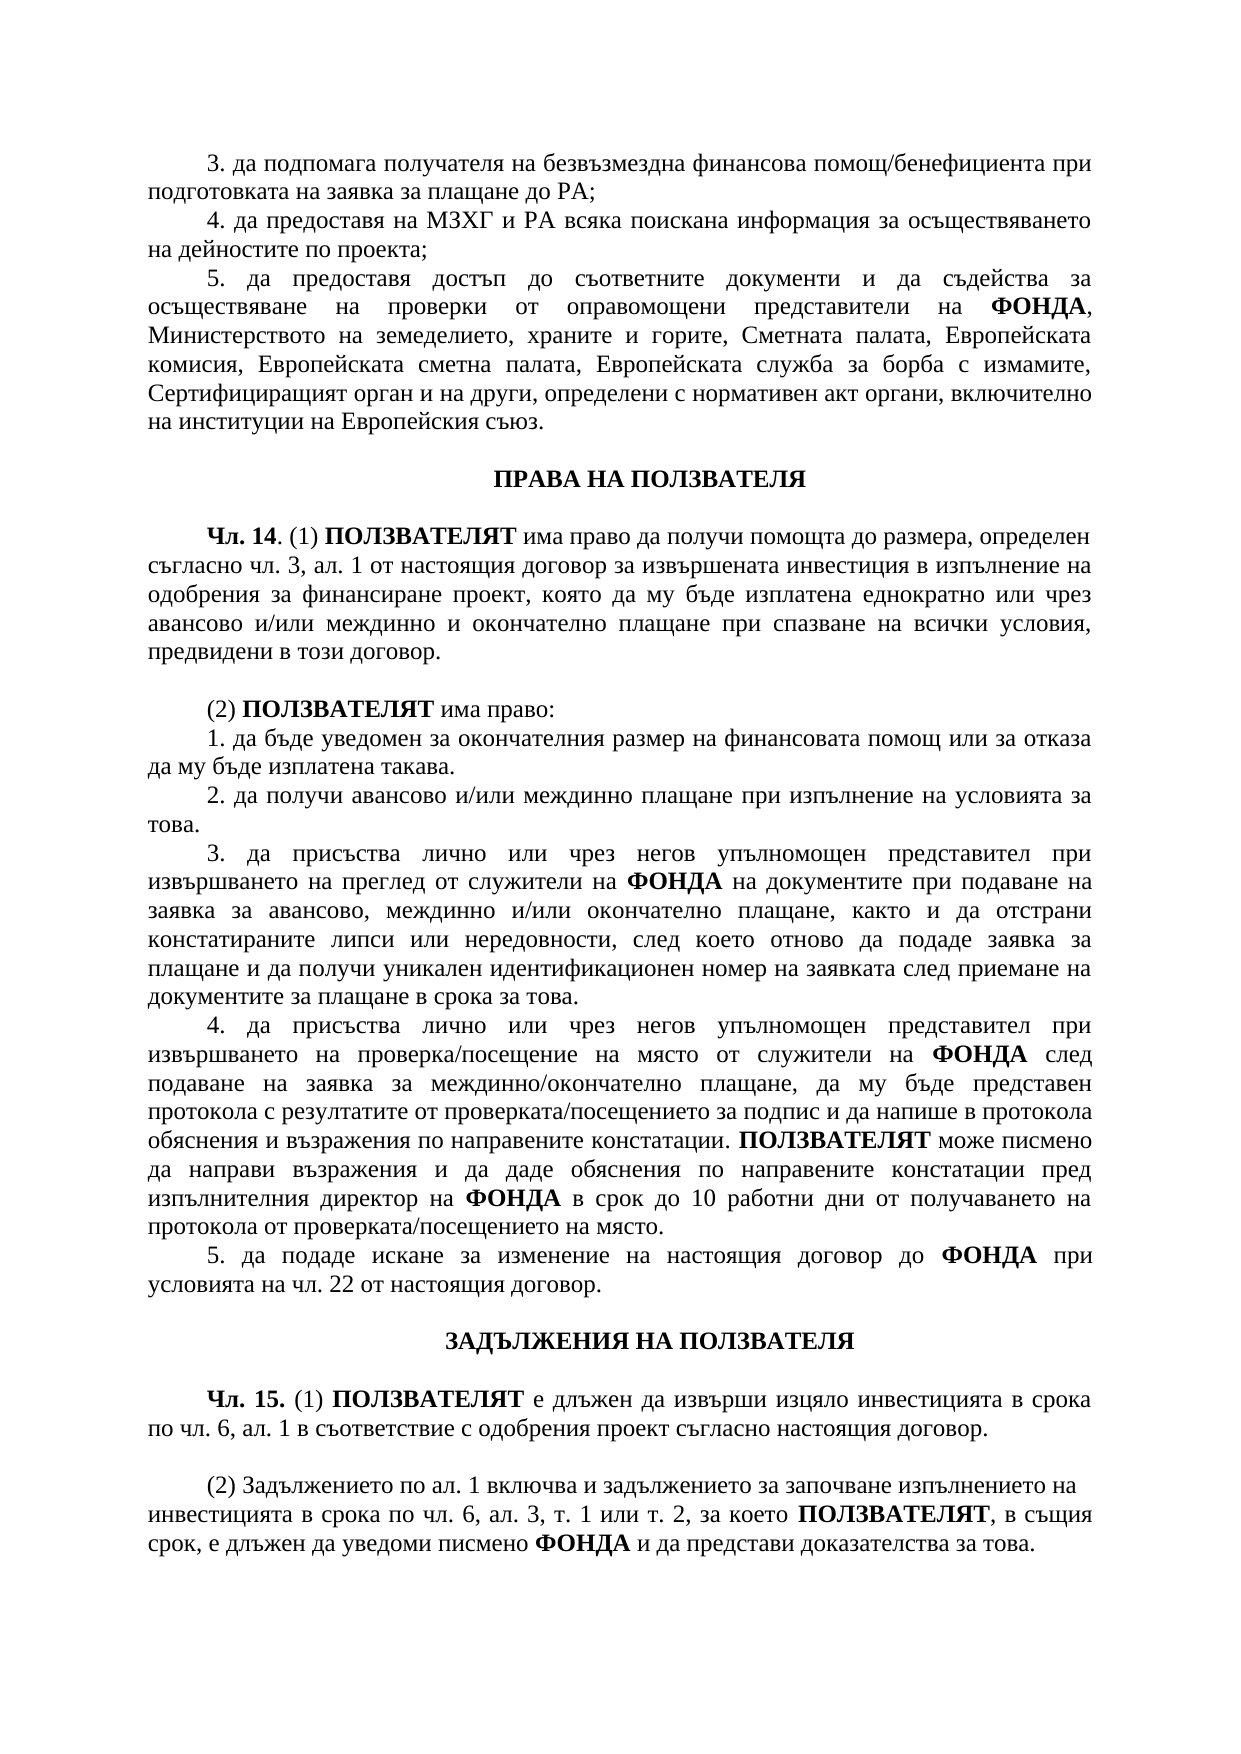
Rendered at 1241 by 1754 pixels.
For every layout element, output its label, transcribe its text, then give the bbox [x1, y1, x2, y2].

text 1. да бъде уведомен за окончателния размер на финансовата помощ или за отказа да му бъде изплатена такава. [148, 723, 1093, 780]
text 5. да предоставя достъп до съответните документи и да съдейства за осъществяване на проверки от оправомощени представители на ФОНДА, Министерството на земеделието, храните и горите, Сметната палата, Европейската комисия, Европейската сметна палата, Европейската служба за борба с измамите, Сертифициращият орган и на други, определени с нормативен акт органи, включително на институции на Европейския съюз. [148, 263, 1093, 435]
text 5. да подаде искане за изменение на настоящия договор до ФОНДА при условията на чл. 22 от настоящия договор. [148, 1240, 1093, 1298]
text инвестицията в срока по чл. 6, ал. 3, т. 1 или т. 2, за което ПОЛЗВАТЕЛЯТ, в същия срок, е длъжен да уведоми писмено ФОНДА и да представи доказателства за това. [148, 1499, 1093, 1556]
text Чл. 15. (1) ПОЛЗВАТЕЛЯТ е длъжен да извърши изцяло инвестицията в срока по чл. 6, ал. 1 в съответствие с одобрения проект съгласно настоящия договор. [148, 1384, 1093, 1441]
text (2) ПОЛЗВАТЕЛЯТ има право: [148, 694, 1093, 723]
text ЗАДЪЛЖЕНИЯ НА ПОЛЗВАТЕЛЯ [148, 1326, 1093, 1355]
text ПРАВА НА ПОЛЗВАТЕЛЯ [148, 464, 1093, 493]
text съгласно чл. 3, ал. 1 от настоящия договор за извършената инвестиция в изпълнение на одобрения за финансиране проект, която да му бъде изплатена еднократно или чрез авансово и/или междинно и окончателно плащане при спазване на всички условия, предвидени в този договор. [148, 550, 1093, 665]
text 4. да присъства лично или чрез негов упълномощен представител при извършването на проверка/посещение на място от служители на ФОНДА след подаване на заявка за междинно/окончателно плащане, да му бъде представен протокола с резултатите от проверката/посещението за подпис и да напише в протокола обяснения и възражения по направените констатации. ПОЛЗВАТЕЛЯТ може писмено да направи възражения и да даде обяснения по направените констатации пред изпълнителния директор на ФОНДА в срок до 10 работни дни от получаването на протокола от проверката/посещението на място. [148, 1010, 1093, 1240]
text 3. да подпомага получателя на безвъзмездна финансова помощ/бенефициента при подготовката на заявка за плащане до РА; [148, 148, 1093, 205]
text 4. да предоставя на МЗХГ и РА всяка поискана информация за осъществяването на дейностите по проекта; [148, 205, 1093, 263]
text Чл. 14. (1) ПОЛЗВАТЕЛЯТ има право да получи помощта до размера, определен [148, 521, 1093, 550]
text 3. да присъства лично или чрез негов упълномощен представител при извършването на преглед от служители на ФОНДА на документите при подаване на заявка за авансово, междинно и/или окончателно плащане, както и да отстрани констатираните липси или нередовности, след което отново да подаде заявка за плащане и да получи уникален идентификационен номер на заявката след приемане на документите за плащане в срока за това. [148, 838, 1093, 1010]
text 2. да получи авансово и/или междинно плащане при изпълнение на условията за това. [148, 780, 1093, 838]
text (2) Задължението по ал. 1 включва и задължението за започване изпълнението на [148, 1470, 1093, 1499]
